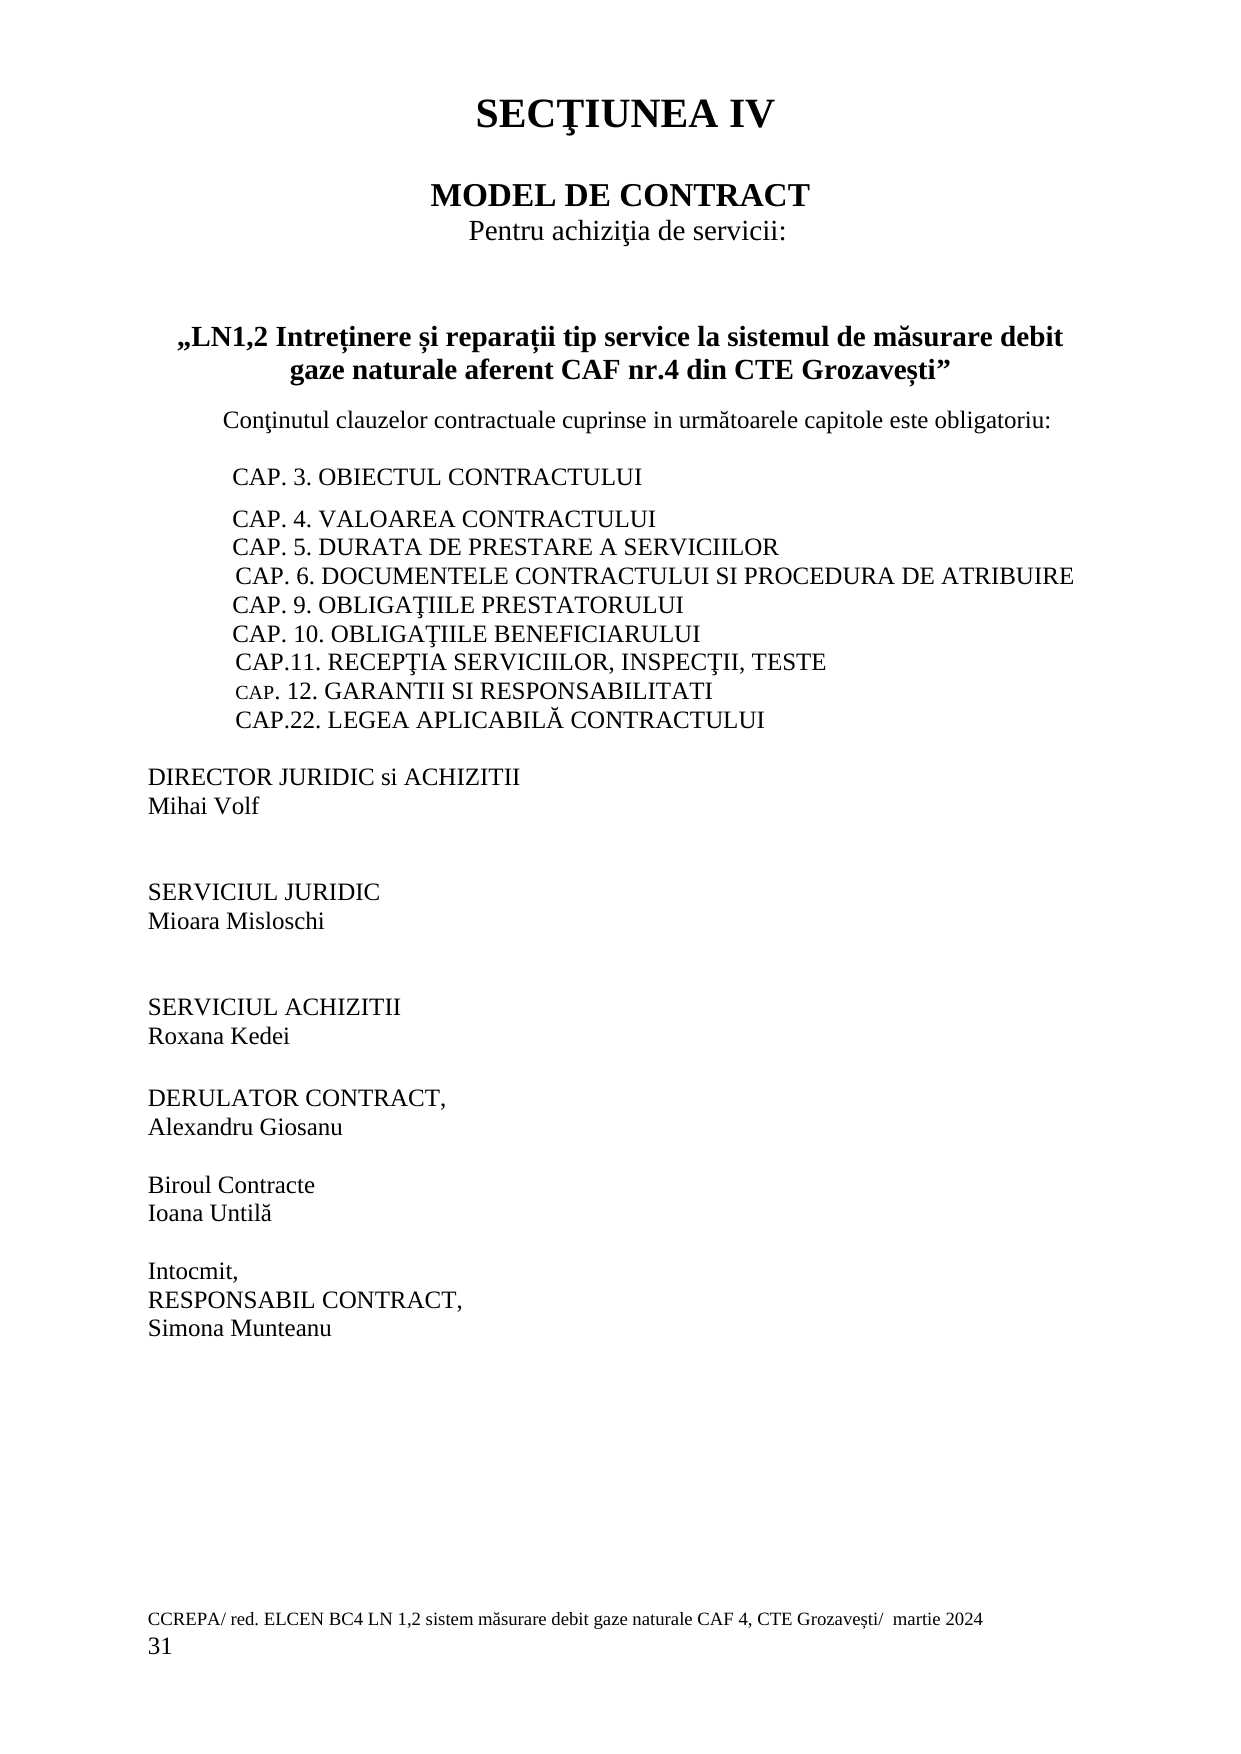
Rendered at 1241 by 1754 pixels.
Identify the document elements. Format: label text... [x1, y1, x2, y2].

text Intocmit, [148, 1256, 1092, 1285]
text CAP.22. LEGEA APLICABILĂ CONTRACTULUI [148, 705, 1092, 734]
text SERVICIUL JURIDIC [148, 877, 1092, 906]
text Conţinutul clauzelor contractuale cuprinse in următoarele capitole este obligatoriu: [148, 405, 1092, 434]
text CAP. 6. DOCUMENTELE CONTRACTULUI SI PROCEDURA DE ATRIBUIRE [148, 561, 1092, 590]
text DERULATOR CONTRACT, [148, 1083, 1092, 1112]
text cap. 12. GARANTII SI RESPONSABILITATI [148, 676, 1092, 705]
text Ioana Untilă [148, 1198, 1092, 1227]
text CAP. 3. OBIECTUL CONTRACTULUI [232, 462, 1092, 491]
text Alexandru Giosanu [148, 1112, 1092, 1141]
text Mihai Volf [148, 791, 1092, 820]
text Pentru achiziţia de servicii: [148, 213, 1092, 247]
text CAP.11. RECEPŢIA SERVICIILOR, INSPECŢII, TESTE [148, 647, 1092, 676]
text CAP. 4. VALOAREA CONTRACTULUI [148, 504, 1092, 532]
text CAP. 9. OBLIGAŢIILE PRESTATORULUI [148, 590, 1092, 619]
subtitle MODEL DE CONTRACT [148, 175, 1092, 213]
text Simona Munteanu [148, 1313, 1092, 1342]
text CAP. 5. DURATA DE PRESTARE A SERVICIILOR [148, 532, 1092, 561]
text SERVICIUL ACHIZITII [148, 992, 1092, 1021]
text „LN1,2 Intreținere și reparații tip service la sistemul de măsurare debit gaze naturale aferent CAF nr.4 din CTE Grozavești” [148, 319, 1092, 386]
text CAP. 10. OBLIGAŢIILE BENEFICIARULUI [148, 619, 1092, 647]
text DIRECTOR JURIDIC si ACHIZITII [148, 762, 1092, 791]
text RESPONSABIL CONTRACT, [148, 1285, 1092, 1313]
text Biroul Contracte [148, 1170, 1092, 1198]
text Roxana Kedei [148, 1021, 1092, 1050]
text SECŢIUNEA IV [148, 89, 1092, 137]
text Mioara Misloschi [148, 906, 1092, 935]
